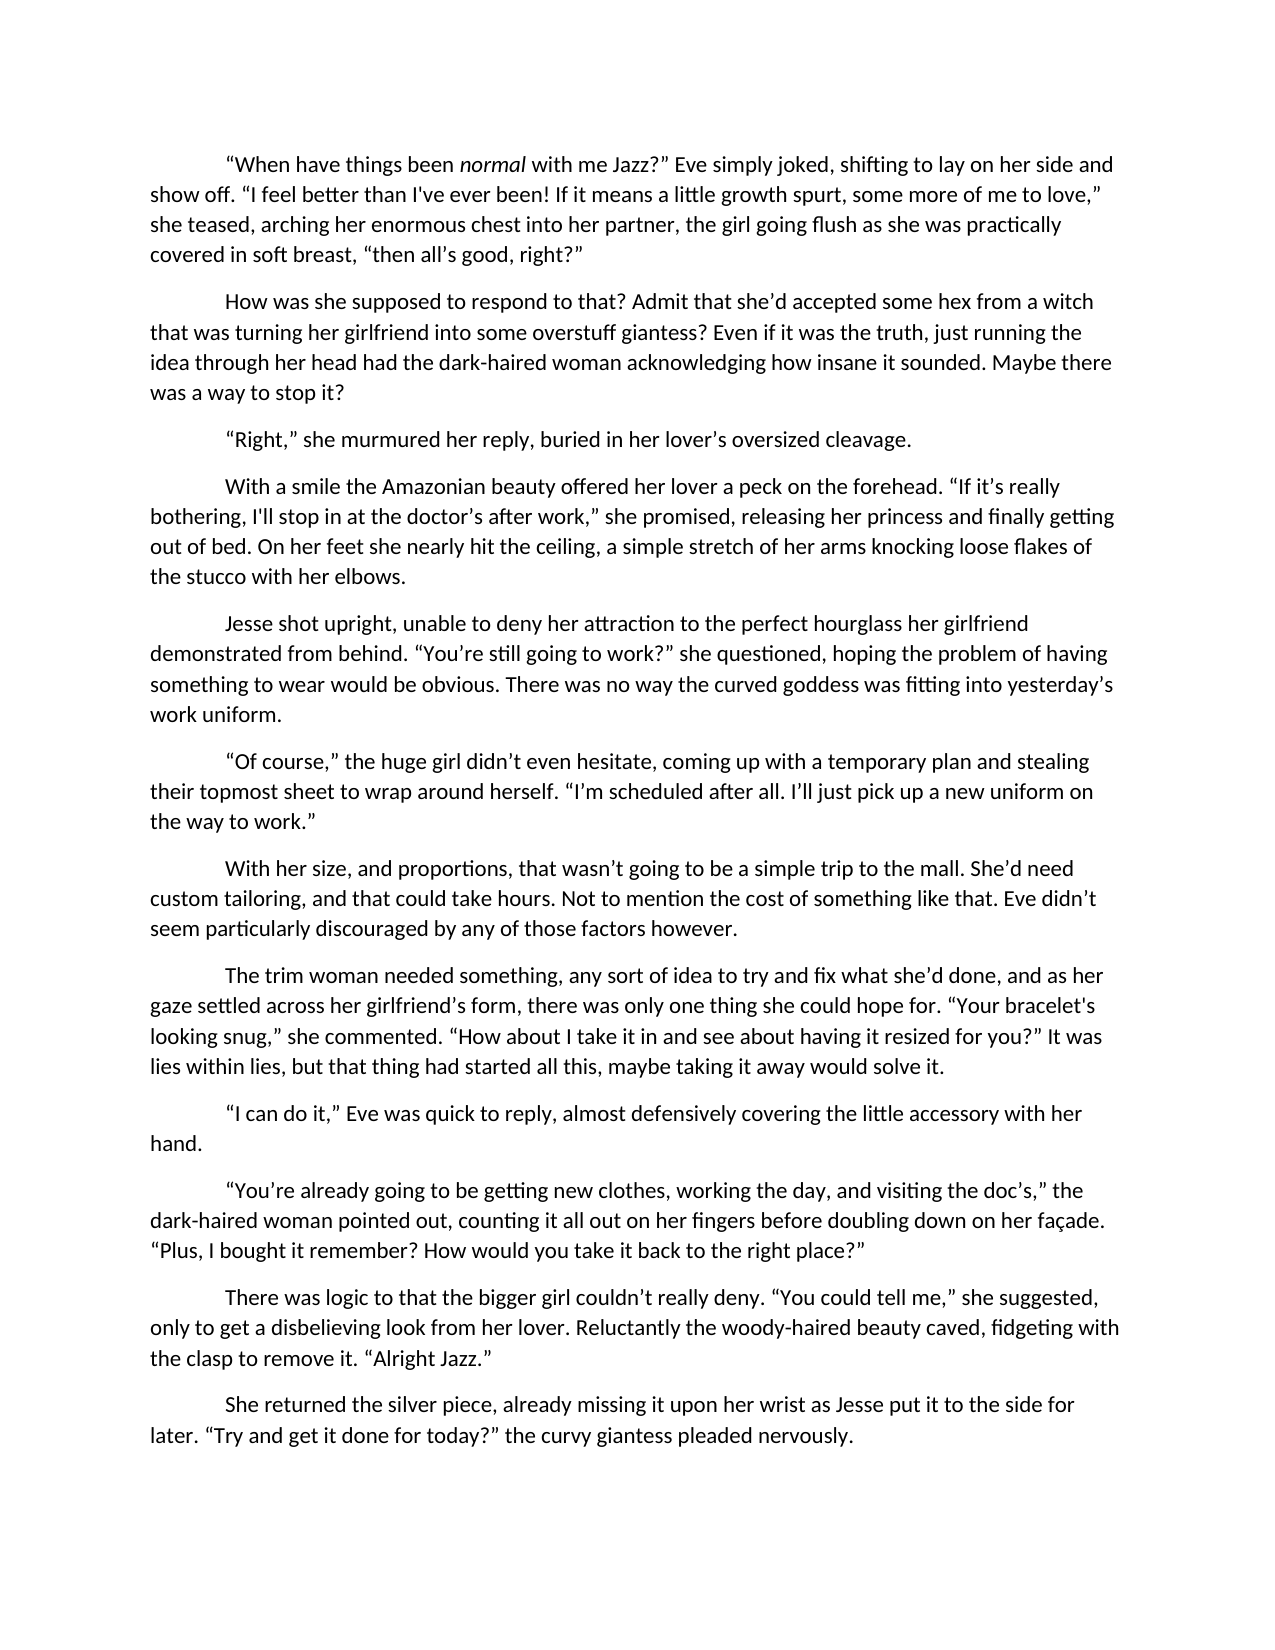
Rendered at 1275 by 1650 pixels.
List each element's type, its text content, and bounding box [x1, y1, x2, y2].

text “When have things been normal with me Jazz?” Eve simply joked, shifting to lay on her side and show off. “I feel better than I've ever been! If it means a little growth spurt, some more of me to love,” she teased, arching her enormous chest into her partner, the girl going flush as she was practically covered in soft breast, “then all’s good, right?” [150, 150, 1125, 269]
text “Of course,” the huge girl didn’t even hesitate, coming up with a temporary plan and stealing their topmost sheet to wrap around herself. “I’m scheduled after all. I’ll just pick up a new uniform on the way to work.” [150, 747, 1125, 835]
text Jesse shot upright, unable to deny her attraction to the perfect hourglass her girlfriend demonstrated from behind. “You’re still going to work?” she questioned, hoping the problem of having something to wear would be obvious. There was no way the curved goddess was fitting into yesterday’s work uniform. [150, 609, 1125, 728]
text “I can do it,” Eve was quick to reply, almost defensively covering the little accessory with her hand. [150, 1099, 1125, 1157]
text There was logic to that the bigger girl couldn’t really deny. “You could tell me,” she suggested, only to get a disbelieving look from her lover. Reluctantly the woody-haired beauty caved, fidgeting with the clasp to remove it. “Alright Jazz.” [150, 1283, 1125, 1372]
text “You’re already going to be getting new clothes, working the day, and visiting the doc’s,” the dark-haired woman pointed out, counting it all out on her fingers before doubling down on her façade. “Plus, I bought it remember? How would you take it back to the right place?” [150, 1176, 1125, 1264]
text She returned the silver piece, already missing it upon her wrist as Jesse put it to the side for later. “Try and get it done for today?” the curvy giantess pleaded nervously. [150, 1391, 1125, 1449]
text With her size, and proportions, that wasn’t going to be a simple trip to the mall. She’d need custom tailoring, and that could take hours. Not to mention the cost of something like that. Eve didn’t seem particularly discouraged by any of those factors however. [150, 854, 1125, 943]
text “Right,” she murmured her reply, buried in her lover’s oversized cleavage. [150, 425, 1125, 453]
text With a smile the Amazonian beauty offered her lover a peck on the forehead. “If it’s really bothering, I'll stop in at the doctor’s after work,” she promised, releasing her princess and finally getting out of bed. On her feet she nearly hit the ceiling, a simple stretch of her arms knocking loose flakes of the stucco with her elbows. [150, 472, 1125, 591]
text How was she supposed to respond to that? Admit that she’d accepted some hex from a witch that was turning her girlfriend into some overstuff giantess? Even if it was the truth, just running the idea through her head had the dark-haired woman acknowledging how insane it sounded. Maybe there was a way to stop it? [150, 287, 1125, 406]
text The trim woman needed something, any sort of idea to try and fix what she’d done, and as her gaze settled across her girlfriend’s form, there was only one thing she could hope for. “Your bracelet's looking snug,” she commented. “How about I take it in and see about having it resized for you?” It was lies within lies, but that thing had started all this, maybe taking it away would solve it. [150, 961, 1125, 1080]
